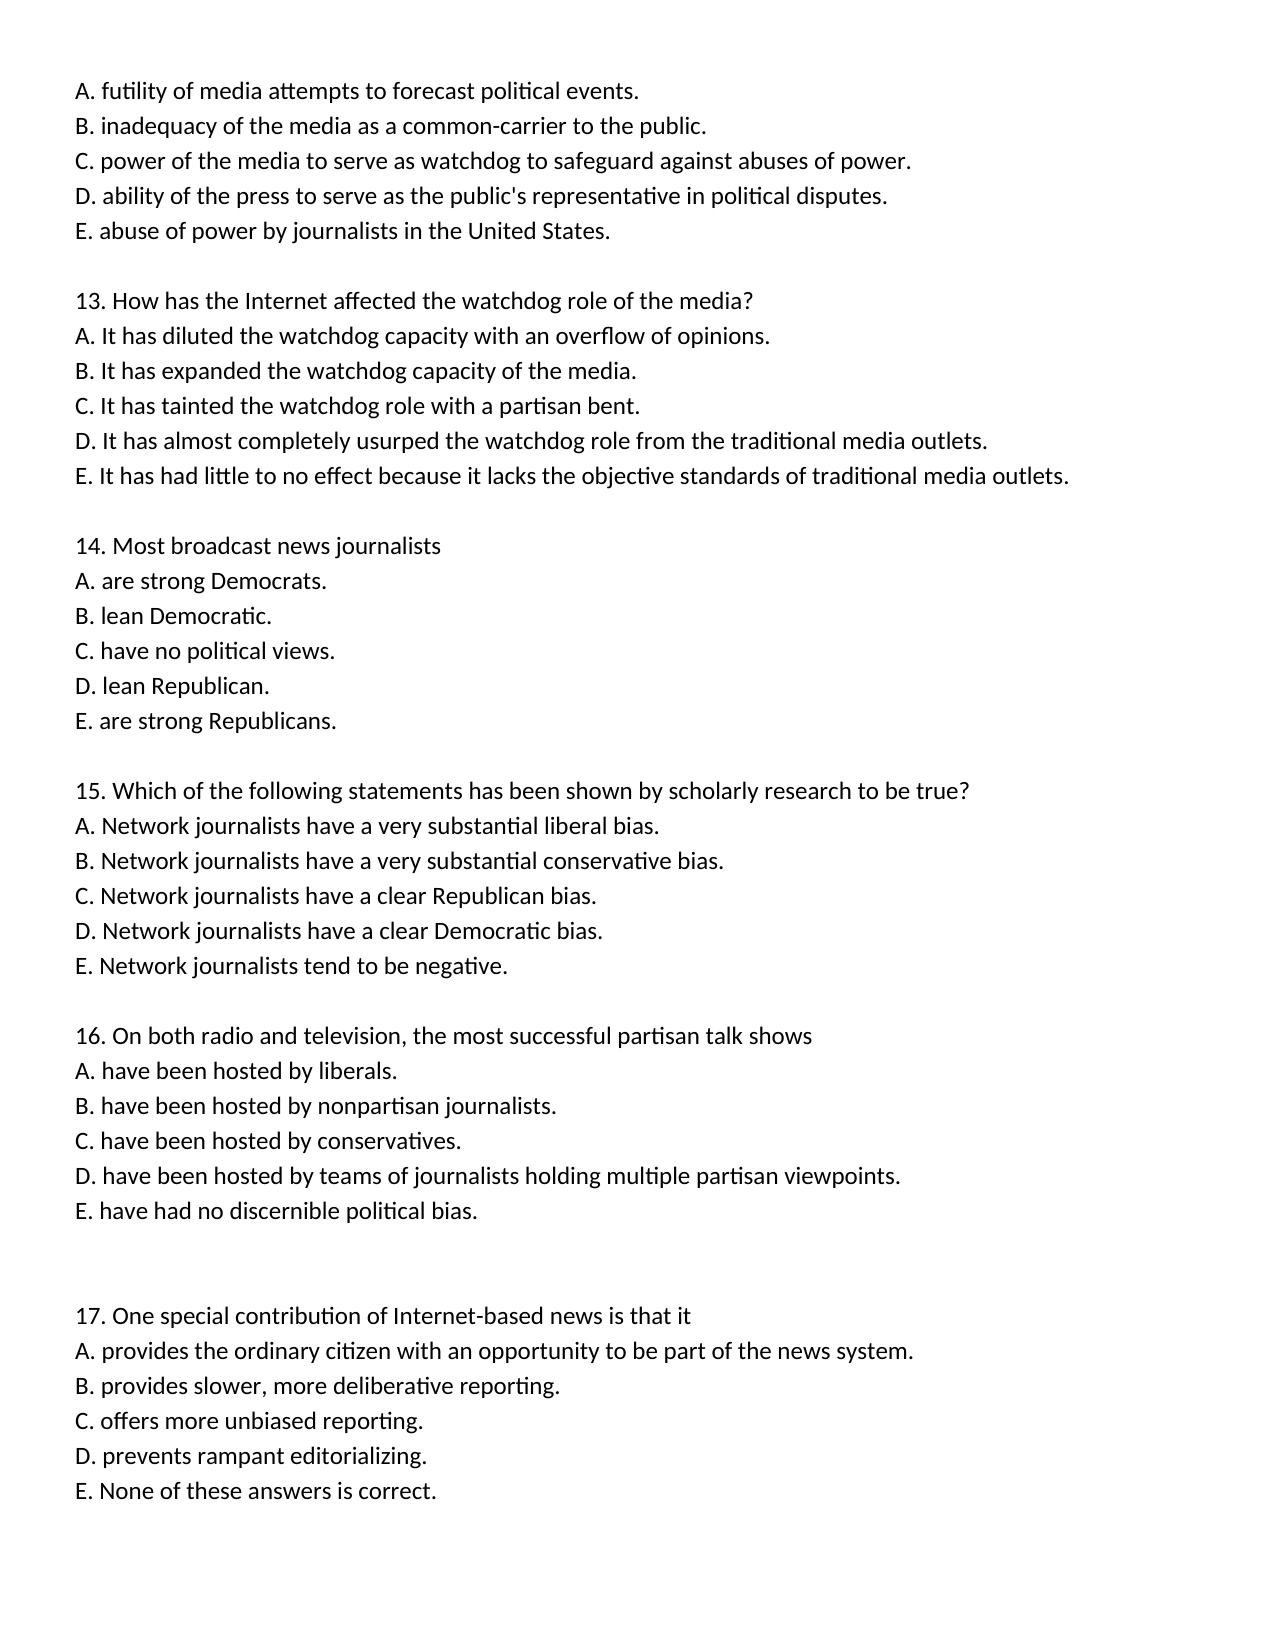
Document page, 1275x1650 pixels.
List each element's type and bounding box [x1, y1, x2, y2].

text [75, 75, 1200, 1541]
